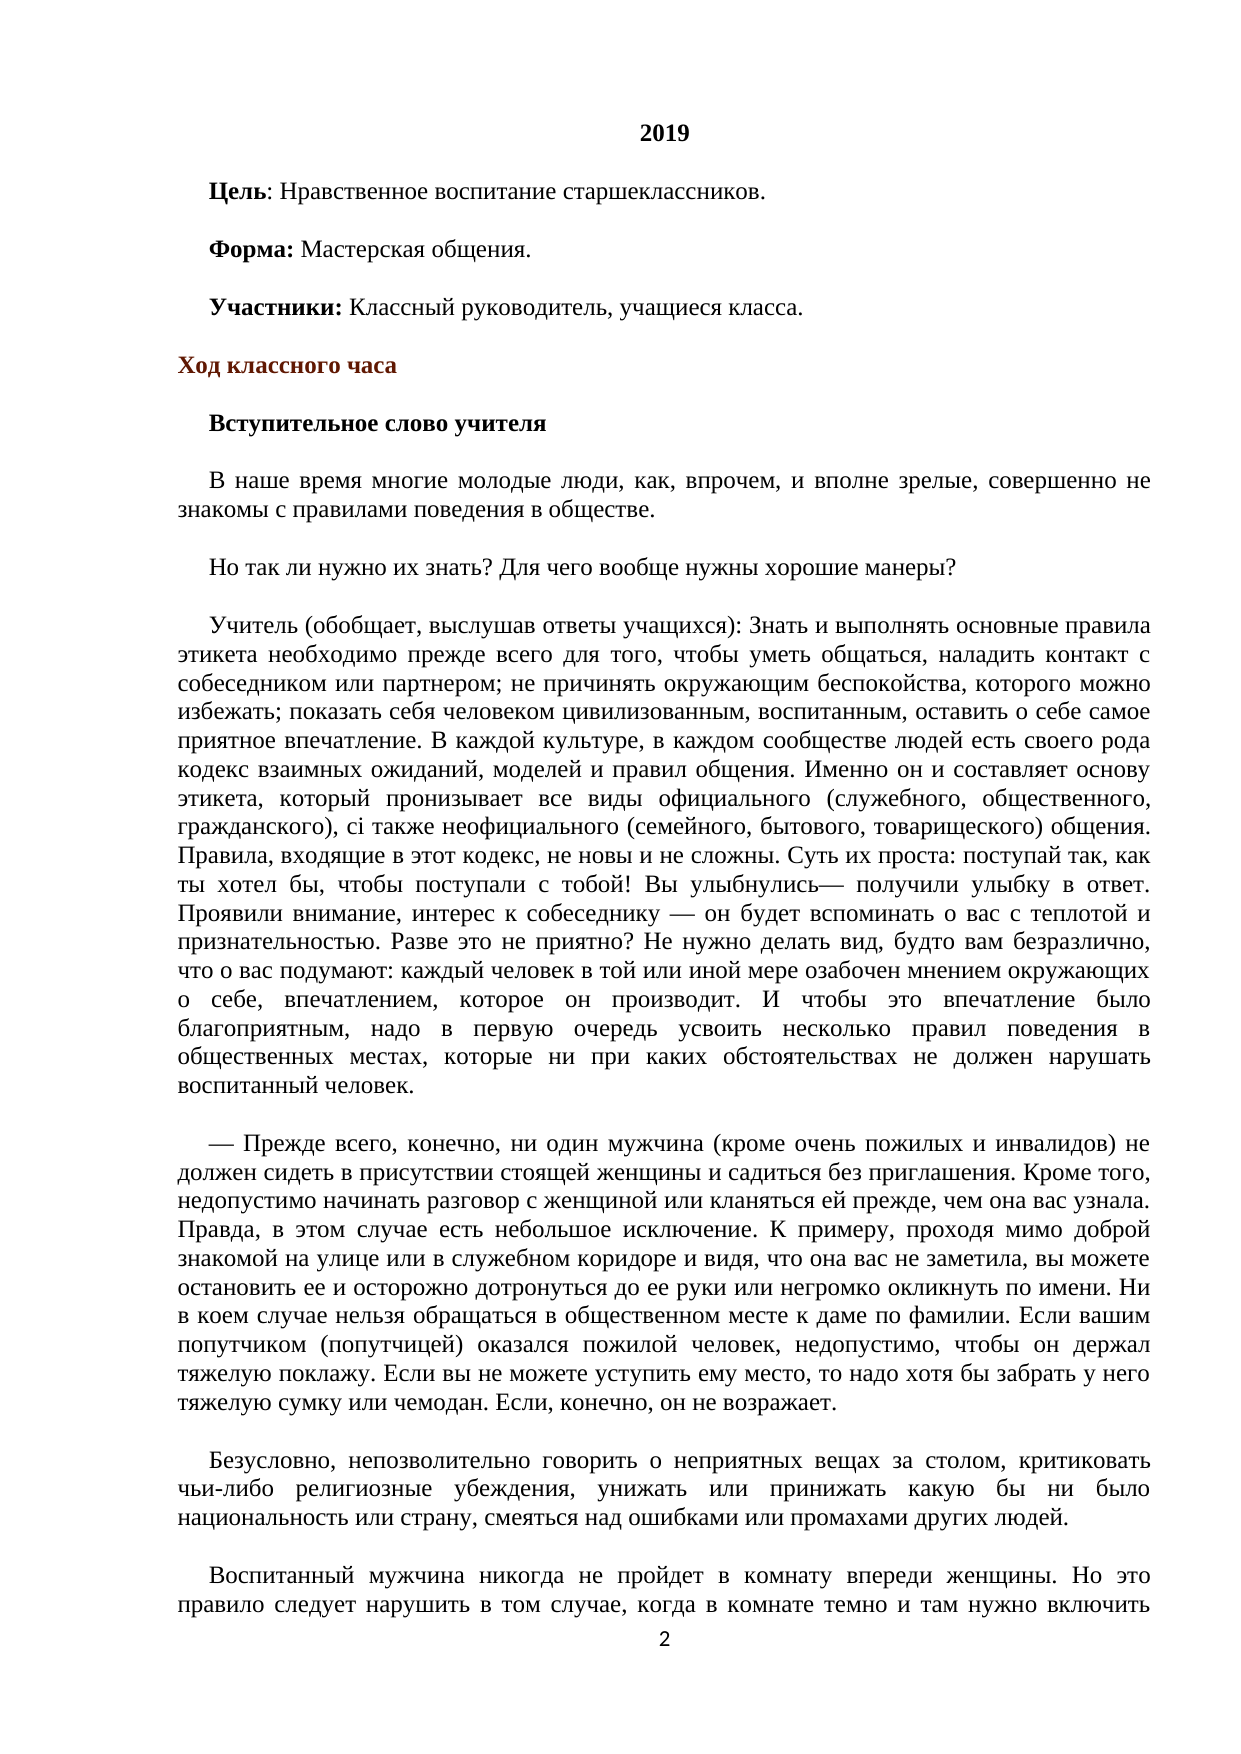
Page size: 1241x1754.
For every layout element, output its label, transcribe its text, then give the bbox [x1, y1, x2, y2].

text Участники: Классный руководитель, учащиеся класса. [177, 292, 1152, 321]
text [177, 1560, 1152, 1618]
text Ход классного часа [177, 350, 1152, 378]
text Цель: Нравственное воспитание старшеклассников. [177, 176, 1152, 205]
text Безусловно, непозволительно говорить о неприятных вещах за столом, критиковать чьи-либо религиозные убеждения, унижать или принижать какую бы ни было национальность или страну, смеяться над ошибками или промахами других людей. [177, 1445, 1152, 1531]
text Но так ли нужно их знать? Для чего вообще нужны хорошие манеры? [177, 552, 1152, 581]
text Форма: Мастерская общения. [177, 234, 1152, 263]
text 2019 [177, 118, 1152, 147]
text Учитель (обобщает, выслушав ответы учащихся): Знать и выполнять основные правила этикета необходимо прежде всего для того, чтобы уметь общаться, наладить контакт с собеседником или партнером; не причинять окружающим беспокойства, которого можно избежать; показать себя человеком цивилизованным, воспитанным, оставить о себе самое приятное впечатление. В каждой культуре, в каждом сообществе людей есть своего рода кодекс взаимных ожиданий, моделей и правил общения. Именно он и составляет основу этикета, который пронизывает все виды официального (служебного, общественного, гражданского), ci также неофициального (семейного, бытового, товарищеского) общения. Правила, входящие в этот кодекс, не новы и не сложны. Суть их проста: поступай так, как ты хотел бы, чтобы поступали с тобой! Вы улыбнулись— получили улыбку в ответ. Проявили внимание, интерес к собеседнику — он будет вспоминать о вас с теплотой и признательностью. Разве это не приятно? Не нужно делать вид, будто вам безразлично, что о вас подумают: каждый человек в той или иной мере озабочен мнением окружающих о себе, впечатлением, которое он производит. И чтобы это впечатление было благоприятным, надо в первую очередь усвоить несколько правил поведения в общественных местах, которые ни при каких обстоятельствах не должен нарушать воспитанный человек. [177, 610, 1152, 1099]
text В наше время многие молодые люди, как, впрочем, и вполне зрелые, совершенно не знакомы с правилами поведения в обществе. [177, 466, 1152, 523]
text Вступительное слово учителя [177, 408, 1152, 436]
text — Прежде всего, конечно, ни один мужчина (кроме очень пожилых и инвалидов) не должен сидеть в присутствии стоящей женщины и садиться без приглашения. Кроме того, недопустимо начинать разговор с женщиной или кланяться ей прежде, чем она вас узнала. Правда, в этом случае есть небольшое исключение. К примеру, проходя мимо доброй знакомой на улице или в служебном коридоре и видя, что она вас не заметила, вы можете остановить ее и осторожно дотронуться до ее руки или негромко окликнуть по имени. Ни в коем случае нельзя обращаться в общественном месте к даме по фамилии. Если вашим попутчиком (попутчицей) оказался пожилой человек, недопустимо, чтобы он держал тяжелую поклажу. Если вы не можете уступить ему место, то надо хотя бы забрать у него тяжелую сумку или чемодан. Если, конечно, он не возражает. [177, 1128, 1152, 1416]
